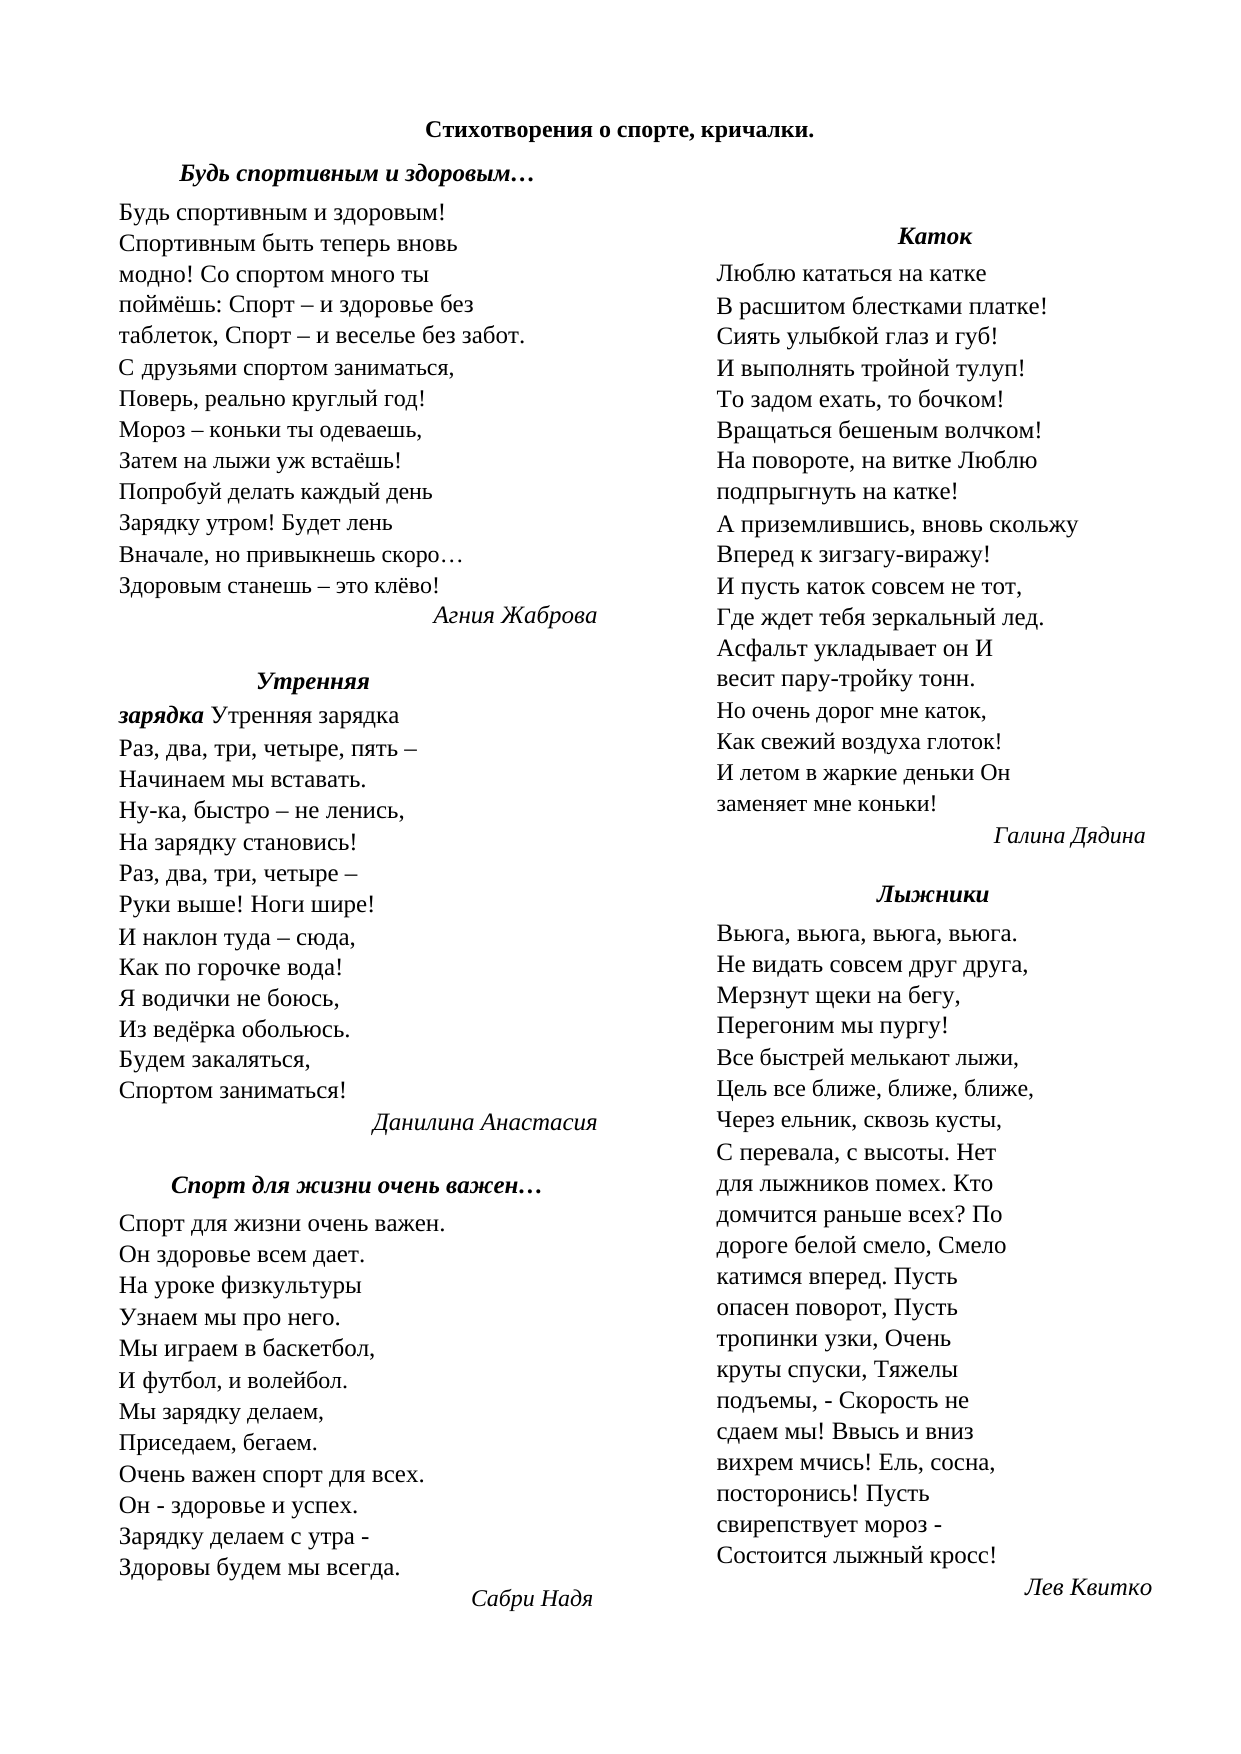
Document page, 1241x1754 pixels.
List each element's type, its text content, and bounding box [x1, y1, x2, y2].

text Он здоровье всем дает. [119, 1239, 641, 1268]
text Спорт для жизни очень важен… [171, 1171, 641, 1199]
text Раз, два, три, четыре, пять – [119, 734, 641, 762]
text Спорт для жизни очень важен. [119, 1208, 641, 1237]
text Каток [898, 221, 1152, 250]
list футбол, и волейбол. Мы зарядку делаем, Приседаем, бегаем. [118, 1366, 356, 1456]
text Раз, два, три, четыре – [119, 858, 641, 887]
text А приземлившись, вновь скольжу Вперед к зигзагу-виражу! [716, 509, 1079, 567]
text Будь спортивным и здоровым! Спортивным быть теперь вновь модно! Со спортом много ты поймёшь: Спорт – и здоровье без таблеток, Спорт – и веселье без забот. [119, 197, 537, 349]
text Люблю кататься на катке [716, 258, 1152, 287]
text На зарядку становись! [119, 827, 641, 855]
text Лыжники [877, 879, 1152, 908]
text Стихотворения о спорте, кричалки. [118, 116, 1121, 143]
list наклон туда – сюда, Как по горочке вода! Я водички не боюсь, Из ведёрка обольюсь. Будем закаляться, Спортом заниматься! [118, 922, 356, 1104]
text Но очень дорог мне каток, Как свежий воздуха глоток! И летом в жаркие деньки Он заменяет мне коньки! [716, 696, 1014, 817]
text Сабри Надя [471, 1584, 641, 1612]
text Ну-ка, быстро – не ленись, [119, 795, 641, 824]
text Очень важен спорт для всех. Он - здоровье и успех. Зарядку делаем с утра - Здоровы будем мы всегда. [119, 1459, 425, 1580]
text Агния Жаброва [433, 602, 641, 629]
text На уроке физкультуры [119, 1271, 641, 1299]
text Вьюга, вьюга, вьюга, вьюга. Не видать совсем друг друга, Мерзнут щеки на бегу, Перегоним мы пургу! [716, 918, 1029, 1039]
text Мы играем в баскетбол, [119, 1333, 641, 1362]
text И выполнять тройной тулуп! То задом ехать, то бочком! Вращаться бешеным волчком! На повороте, на витке Люблю подпрыгнуть на катке! [716, 353, 1046, 505]
text Лев Квитко [716, 1572, 1152, 1601]
text Будь спортивным и здоровым… [179, 158, 641, 187]
text Начинаем мы вставать. [119, 764, 641, 793]
text Руки выше! Ноги шире! [119, 889, 641, 918]
text Утренняя зарядка Утренняя зарядка [119, 666, 460, 729]
text Узнаем мы про него. [119, 1302, 641, 1331]
list друзьями спортом заниматься, Поверь, реально круглый год! Мороз – коньки ты одеваешь, Затем на лыжи уж встаёшь! Попробуй делать каждый день Зарядку утром! Будет лень Вначале, но привыкнешь скоро… Здоровым станешь – это клёво! [118, 353, 477, 598]
list перевала, с высоты. Нет для лыжников помех. Кто домчится раньше всех? По дороге белой смело, Смело катимся вперед. Пусть опасен поворот, Пусть тропинки узки, Очень круты спуски, Тяжелы подъемы, - Скорость не сдаем мы! Ввысь и вниз вихрем мчись! Ель, сосна, посторонись! Пусть свирепствует мороз - Состоится лыжный кросс! [716, 1137, 1021, 1569]
list расшитом блестками платке! Сиять улыбкой глаз и губ! [716, 291, 1050, 350]
text Все быстрей мелькают лыжи, Цель все ближе, ближе, ближе, Через ельник, сквозь кусты, [716, 1043, 1048, 1133]
text Данилина Анастасия [118, 1107, 598, 1136]
text Галина Дядина [993, 821, 1152, 848]
text И пусть каток совсем не тот, Где ждет тебя зеркальный лед. Асфальт укладывает он И весит пару-тройку тонн. [716, 571, 1046, 692]
